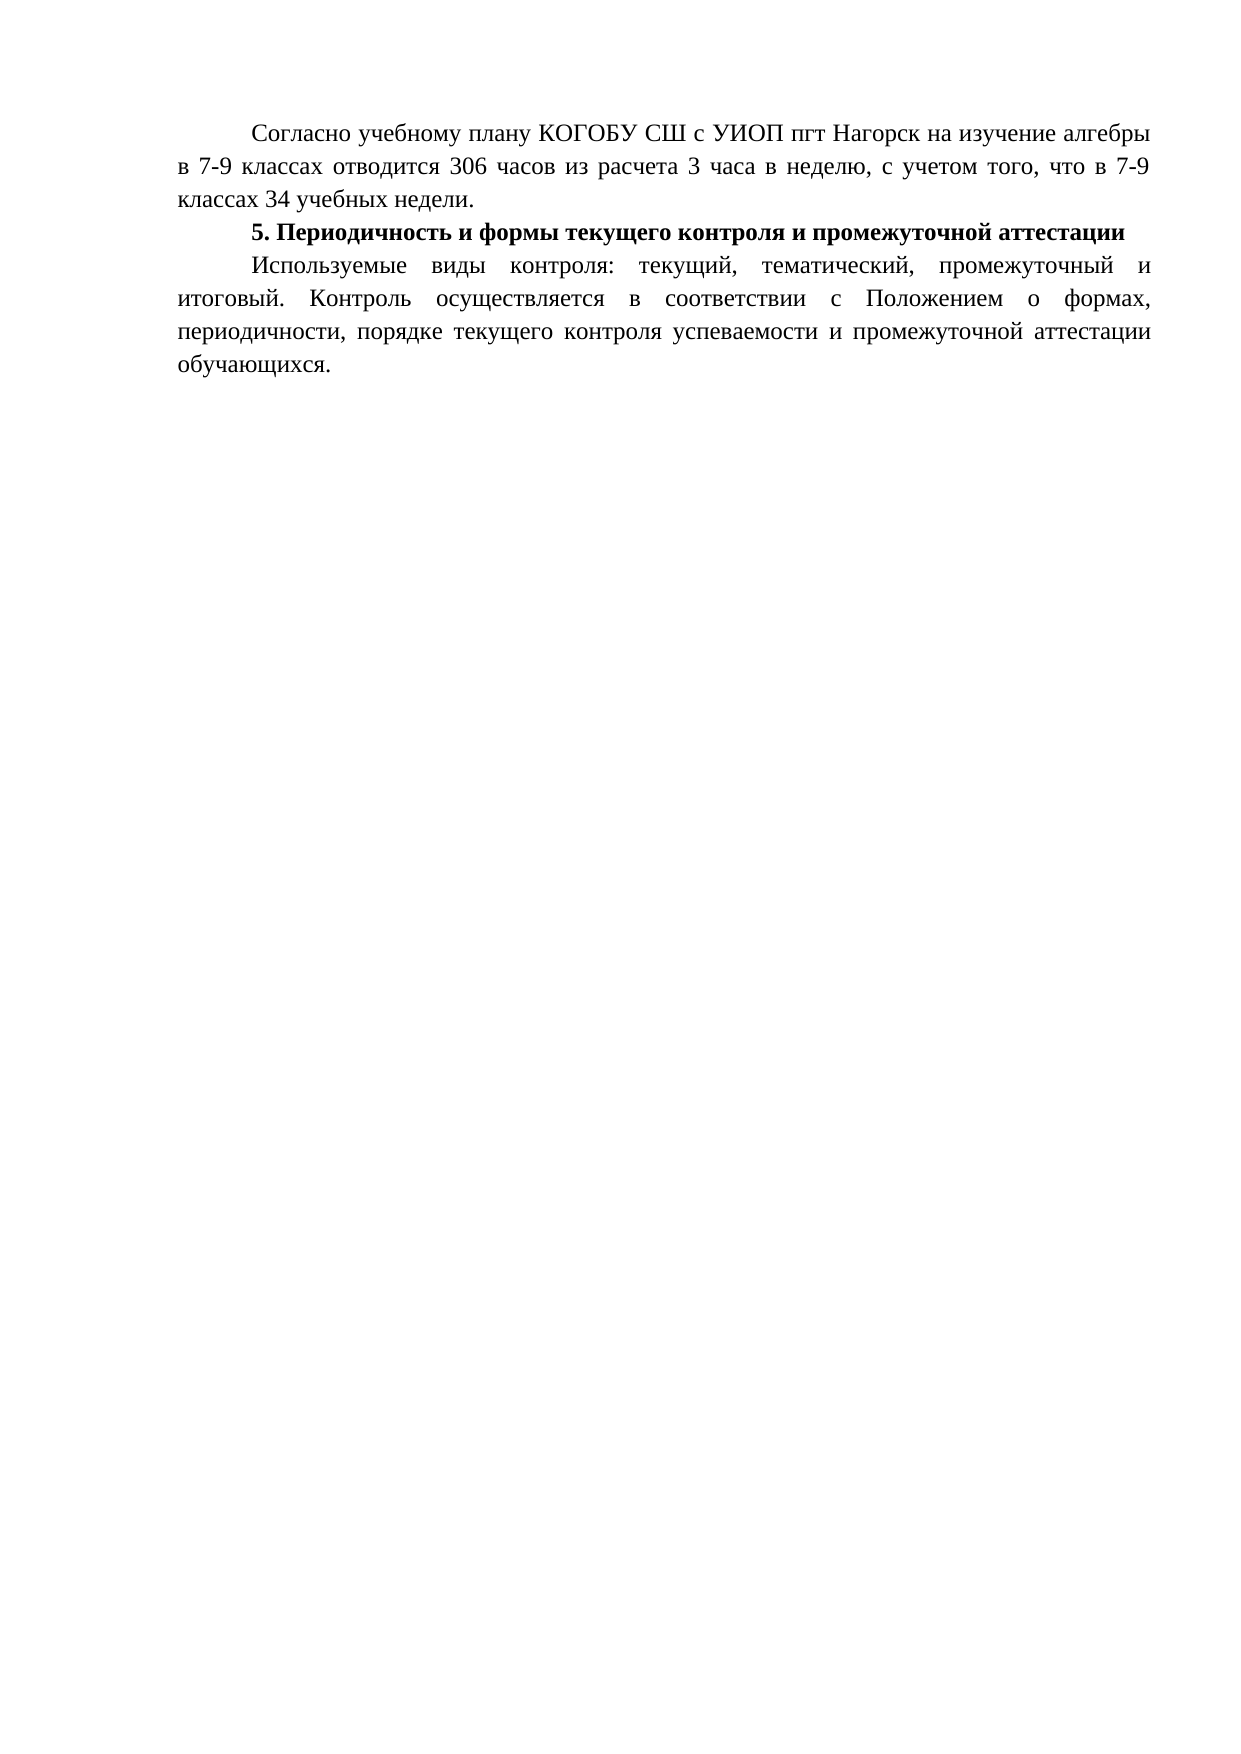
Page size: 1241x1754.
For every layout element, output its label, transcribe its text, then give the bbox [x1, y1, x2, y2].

text 5. Периодичность и формы текущего контроля и промежуточной аттестации [177, 217, 1152, 246]
list Согласно учебному плану КОГОБУ СШ с УИОП пгт Нагорск на изучение алгебры в 7-9 классах отводится 306 часов из расчета 3 часа в неделю, с учетом того, что в 7-9 классах 34 учебных недели. [177, 118, 1152, 213]
text Используемые виды контроля: текущий, тематический, промежуточный и итоговый. Контроль осуществляется в соответствии с Положением о формах, периодичности, порядке текущего контроля успеваемости и промежуточной аттестации обучающихся. [177, 250, 1152, 378]
